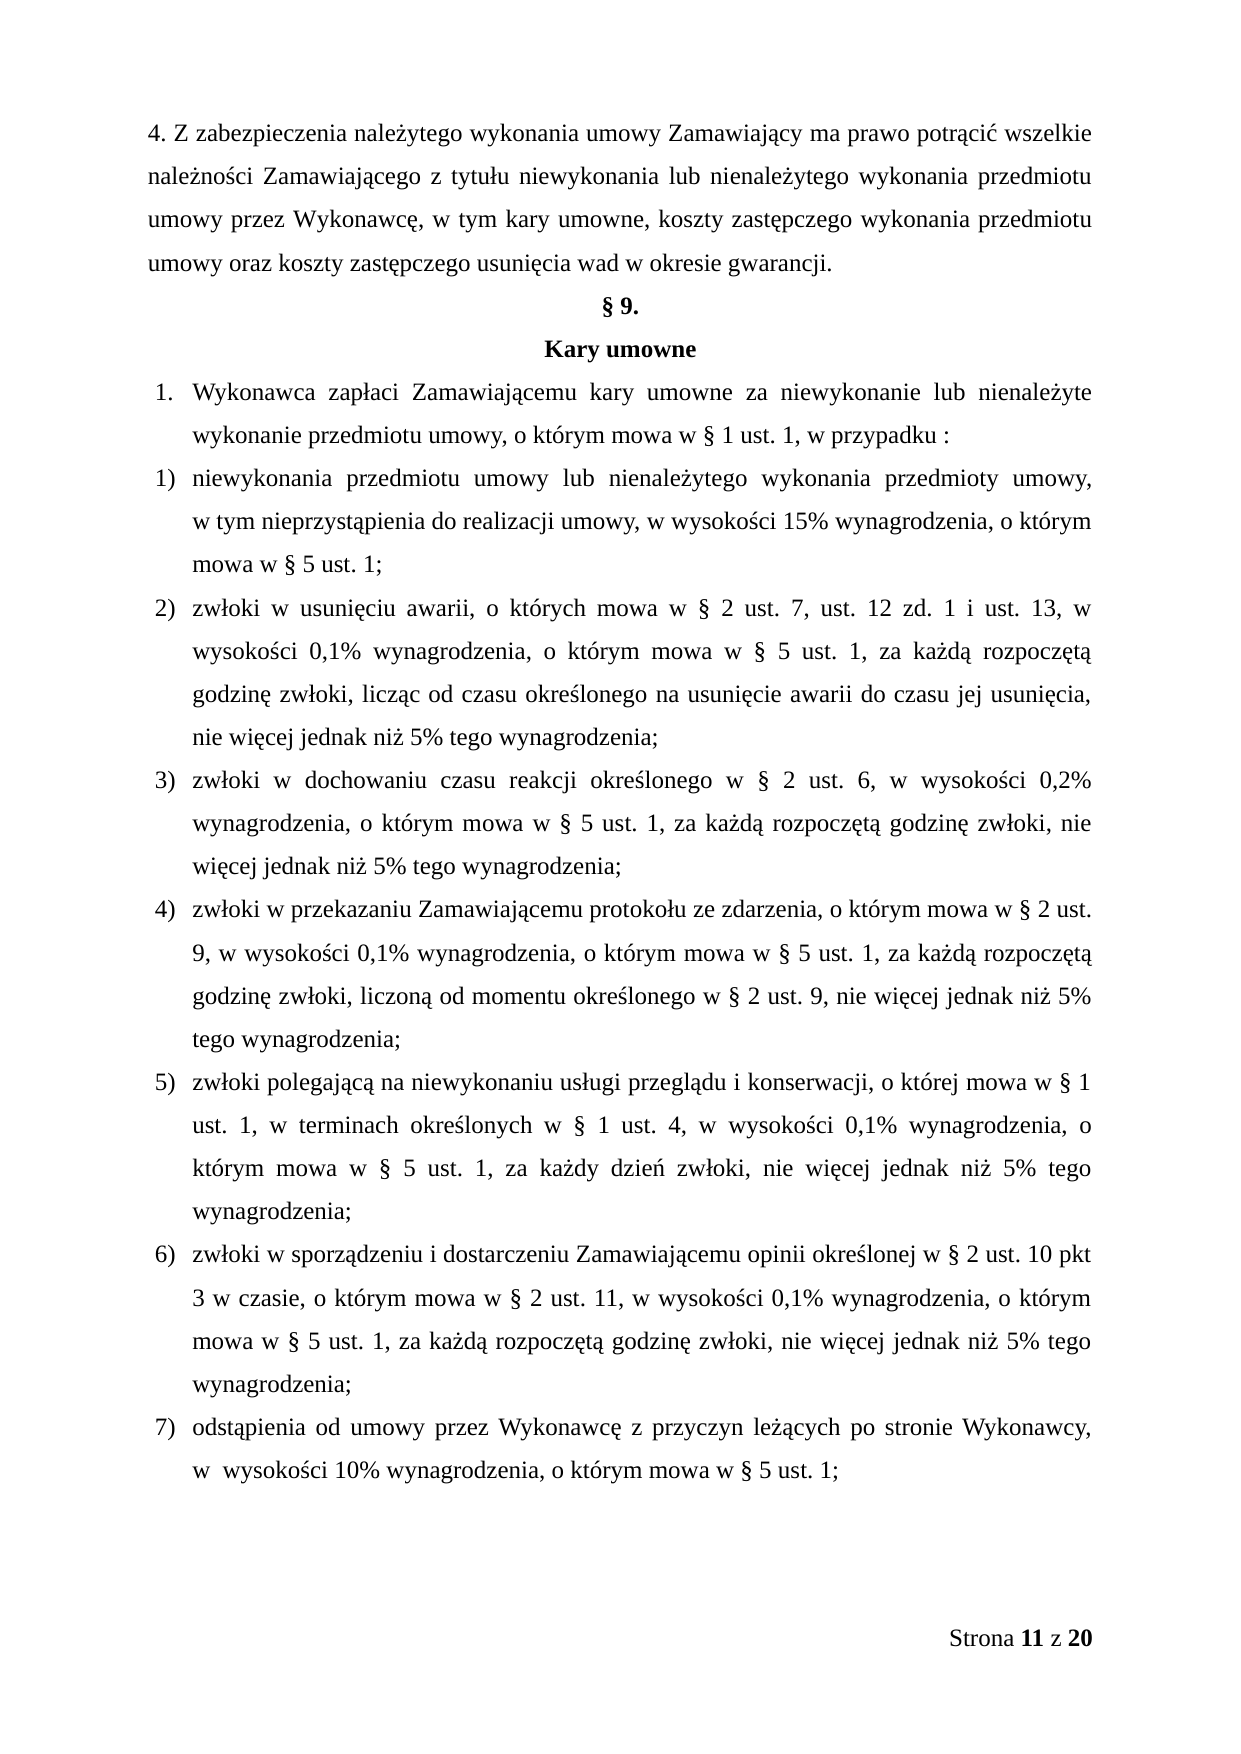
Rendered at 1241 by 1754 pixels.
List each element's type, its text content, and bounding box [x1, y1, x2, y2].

list Wykonawca zapłaci Zamawiającemu kary umowne za niewykonanie lub nienależyte wykonanie przedmiotu umowy, o którym mowa w § 1 ust. 1, w przypadku : [154, 377, 1093, 449]
list odstąpienia od umowy przez Wykonawcę z przyczyn leżących po stronie Wykonawcy, w wysokości 10% wynagrodzenia, o którym mowa w § 5 ust. 1; [154, 1412, 1093, 1484]
text 4. Z zabezpieczenia należytego wykonania umowy Zamawiający ma prawo potrącić wszelkie należności Zamawiającego z tytułu niewykonania lub nienależytego wykonania przedmiotu umowy przez Wykonawcę, w tym kary umowne, koszty zastępczego wykonania przedmiotu umowy oraz koszty zastępczego usunięcia wad w okresie gwarancji. [148, 118, 1093, 276]
list zwłoki w dochowaniu czasu reakcji określonego w § 2 ust. 6, w wysokości 0,2% wynagrodzenia, o którym mowa w § 5 ust. 1, za każdą rozpoczętą godzinę zwłoki, nie więcej jednak niż 5% tego wynagrodzenia; [154, 765, 1093, 880]
text § 9. [148, 291, 1093, 319]
list zwłoki w sporządzeniu i dostarczeniu Zamawiającemu opinii określonej w § 2 ust. 10 pkt 3 w czasie, o którym mowa w § 2 ust. 11, w wysokości 0,1% wynagrodzenia, o którym mowa w § 5 ust. 1, za każdą rozpoczętą godzinę zwłoki, nie więcej jednak niż 5% tego wynagrodzenia; [154, 1239, 1093, 1398]
list zwłoki polegającą na niewykonaniu usługi przeglądu i konserwacji, o której mowa w § 1 ust. 1, w terminach określonych w § 1 ust. 4, w wysokości 0,1% wynagrodzenia, o którym mowa w § 5 ust. 1, za każdy dzień zwłoki, nie więcej jednak niż 5% tego wynagrodzenia; [154, 1067, 1093, 1225]
list zwłoki w usunięciu awarii, o których mowa w § 2 ust. 7, ust. 12 zd. 1 i ust. 13, w wysokości 0,1% wynagrodzenia, o którym mowa w § 5 ust. 1, za każdą rozpoczętą godzinę zwłoki, licząc od czasu określonego na usunięcie awarii do czasu jej usunięcia, nie więcej jednak niż 5% tego wynagrodzenia; [154, 593, 1093, 751]
list niewykonania przedmiotu umowy lub nienależytego wykonania przedmioty umowy, w tym nieprzystąpienia do realizacji umowy, w wysokości 15% wynagrodzenia, o którym mowa w § 5 ust. 1; [154, 463, 1093, 578]
list zwłoki w przekazaniu Zamawiającemu protokołu ze zdarzenia, o którym mowa w § 2 ust. 9, w wysokości 0,1% wynagrodzenia, o którym mowa w § 5 ust. 1, za każdą rozpoczętą godzinę zwłoki, liczoną od momentu określonego w § 2 ust. 9, nie więcej jednak niż 5% tego wynagrodzenia; [154, 894, 1093, 1053]
text Kary umowne [148, 334, 1093, 363]
